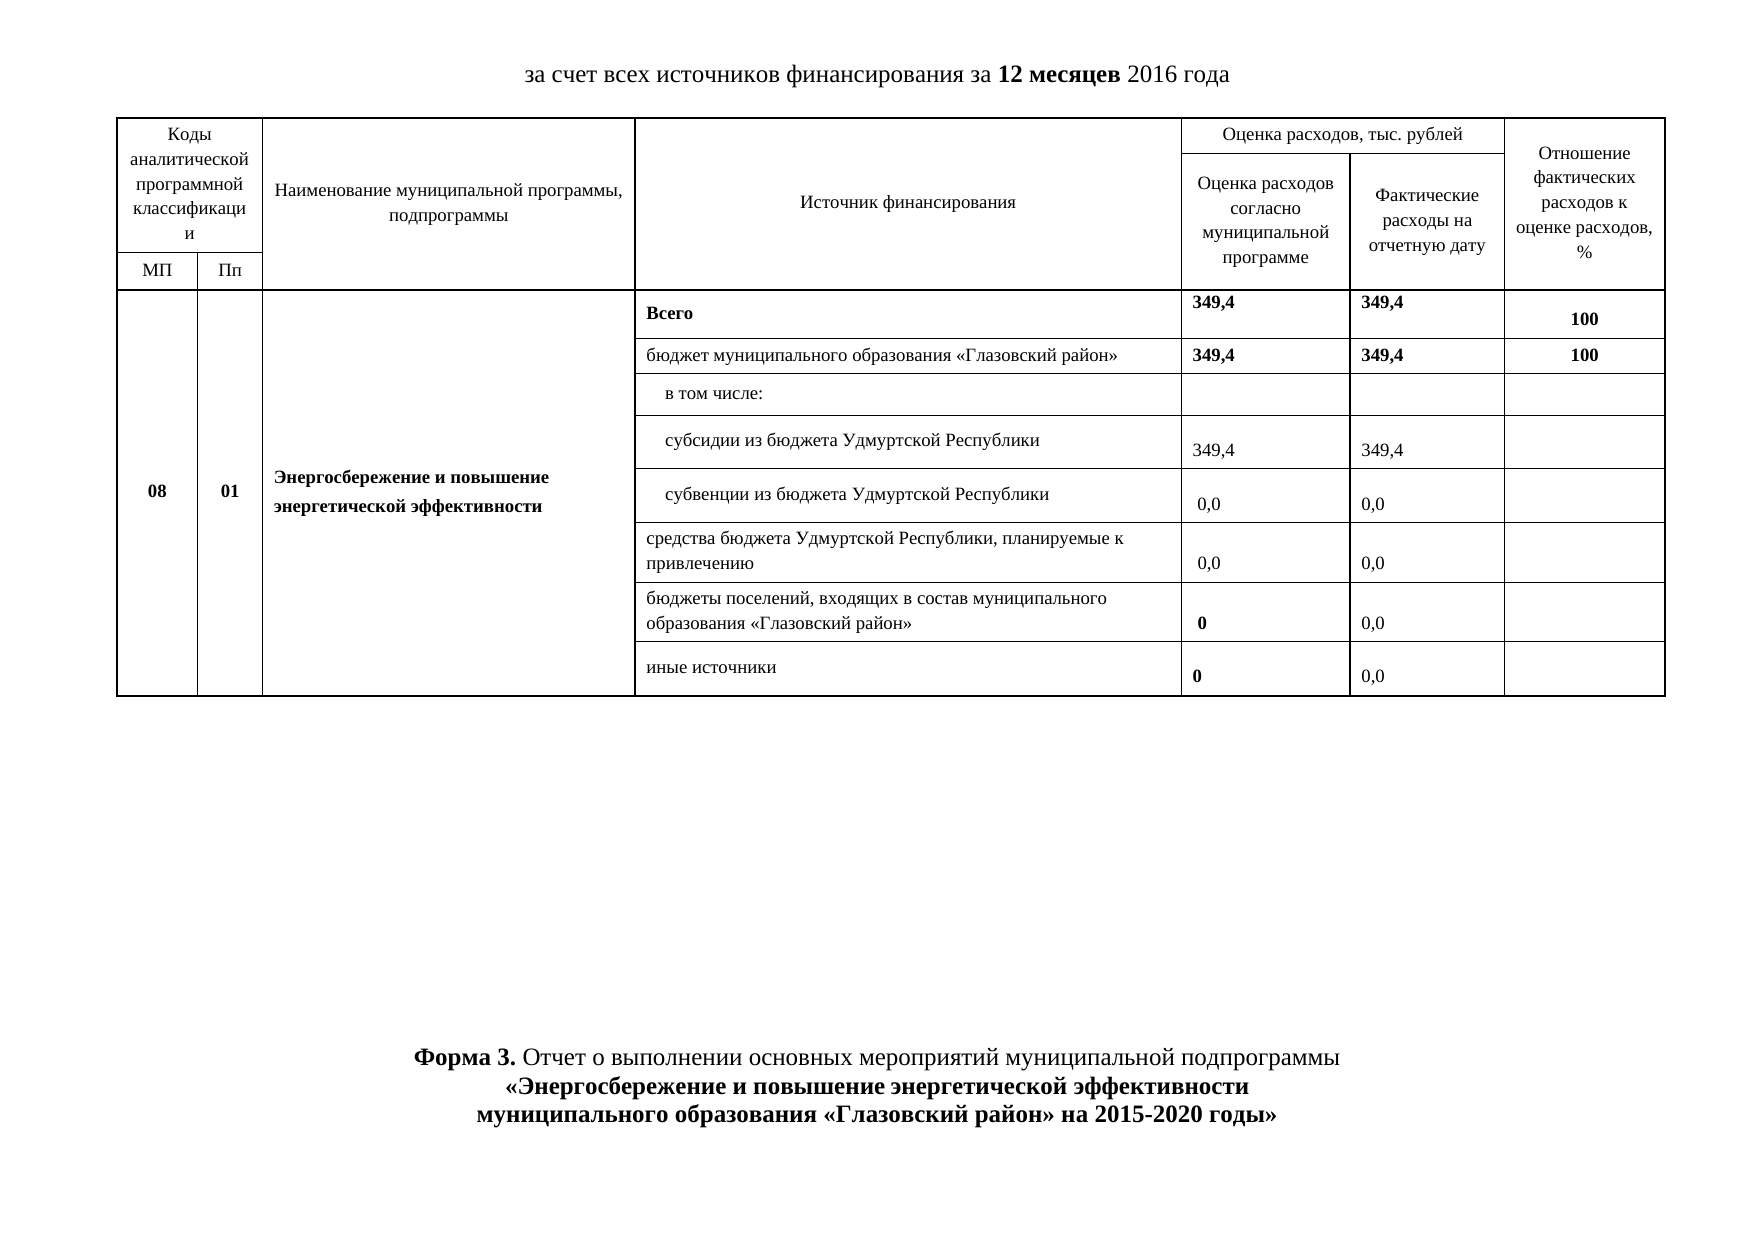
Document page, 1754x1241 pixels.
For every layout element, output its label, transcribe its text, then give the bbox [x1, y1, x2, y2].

table_cell 0,0 [1351, 642, 1504, 695]
table_cell иные источники [636, 642, 1181, 695]
table_cell МП [118, 253, 197, 289]
table_cell 08 [118, 291, 197, 695]
table_header Отношение фактических расходов к оценке расходов, % [1505, 119, 1664, 289]
table_cell 100 [1505, 339, 1664, 373]
table_cell бюджеты поселений, входящих в состав муниципального образования «Глазовский район» [636, 583, 1181, 641]
table_cell 349,4 [1351, 291, 1504, 337]
table_cell 0 [1182, 642, 1349, 695]
table_cell [1182, 374, 1349, 414]
table_cell [1505, 416, 1664, 468]
table_cell средства бюджета Удмуртской Республики, планируемые к привлечению [636, 523, 1181, 582]
table_cell [1505, 469, 1664, 522]
text «Энергосбережение и повышение энергетической эффективности [118, 1071, 1636, 1099]
table_cell 0,0 [1182, 469, 1349, 522]
table_cell [1351, 374, 1504, 414]
table_cell 0 [1182, 583, 1349, 641]
table_cell субвенции из бюджета Удмуртской Республики [636, 469, 1181, 522]
table_cell Пп [198, 253, 262, 289]
table_cell [1505, 523, 1664, 582]
table_cell 100 [1505, 291, 1664, 337]
table_cell Энергосбережение и повышение энергетической эффективности [263, 291, 634, 695]
table_cell 349,4 [1351, 416, 1504, 468]
table_cell 349,4 [1182, 416, 1349, 468]
text Форма 3. Отчет о выполнении основных мероприятий муниципальной подпрограммы [118, 1042, 1636, 1071]
text муниципального образования «Глазовский район» на 2015-2020 годы» [118, 1099, 1636, 1128]
table_cell 0,0 [1351, 583, 1504, 641]
table_cell [1505, 374, 1664, 414]
table_cell 0,0 [1351, 469, 1504, 522]
table_cell Оценка расходов согласно муниципальной программе [1182, 154, 1349, 289]
table_cell 349,4 [1182, 339, 1349, 373]
table_cell в том числе: [636, 374, 1181, 414]
table_header Источник финансирования [636, 119, 1181, 289]
table_cell [1505, 642, 1664, 695]
table_header Наименование муниципальной программы, подпрограммы [263, 119, 634, 289]
table_cell Фактические расходы на отчетную дату [1351, 154, 1504, 289]
table_header Оценка расходов, тыс. рублей [1182, 119, 1504, 152]
table_cell 349,4 [1351, 339, 1504, 373]
table_cell 01 [198, 291, 262, 695]
table_cell бюджет муниципального образования «Глазовский район» [636, 339, 1181, 373]
table_cell субсидии из бюджета Удмуртской Республики [636, 416, 1181, 468]
table_cell [1505, 583, 1664, 641]
table_cell 0,0 [1182, 523, 1349, 582]
table_cell Всего [636, 291, 1181, 337]
table_cell 0,0 [1351, 523, 1504, 582]
table_cell 349,4 [1182, 291, 1349, 337]
text за счет всех источников финансирования за 12 месяцев 2016 года [118, 59, 1636, 88]
table_header Коды аналитической программной классификации [118, 119, 262, 252]
